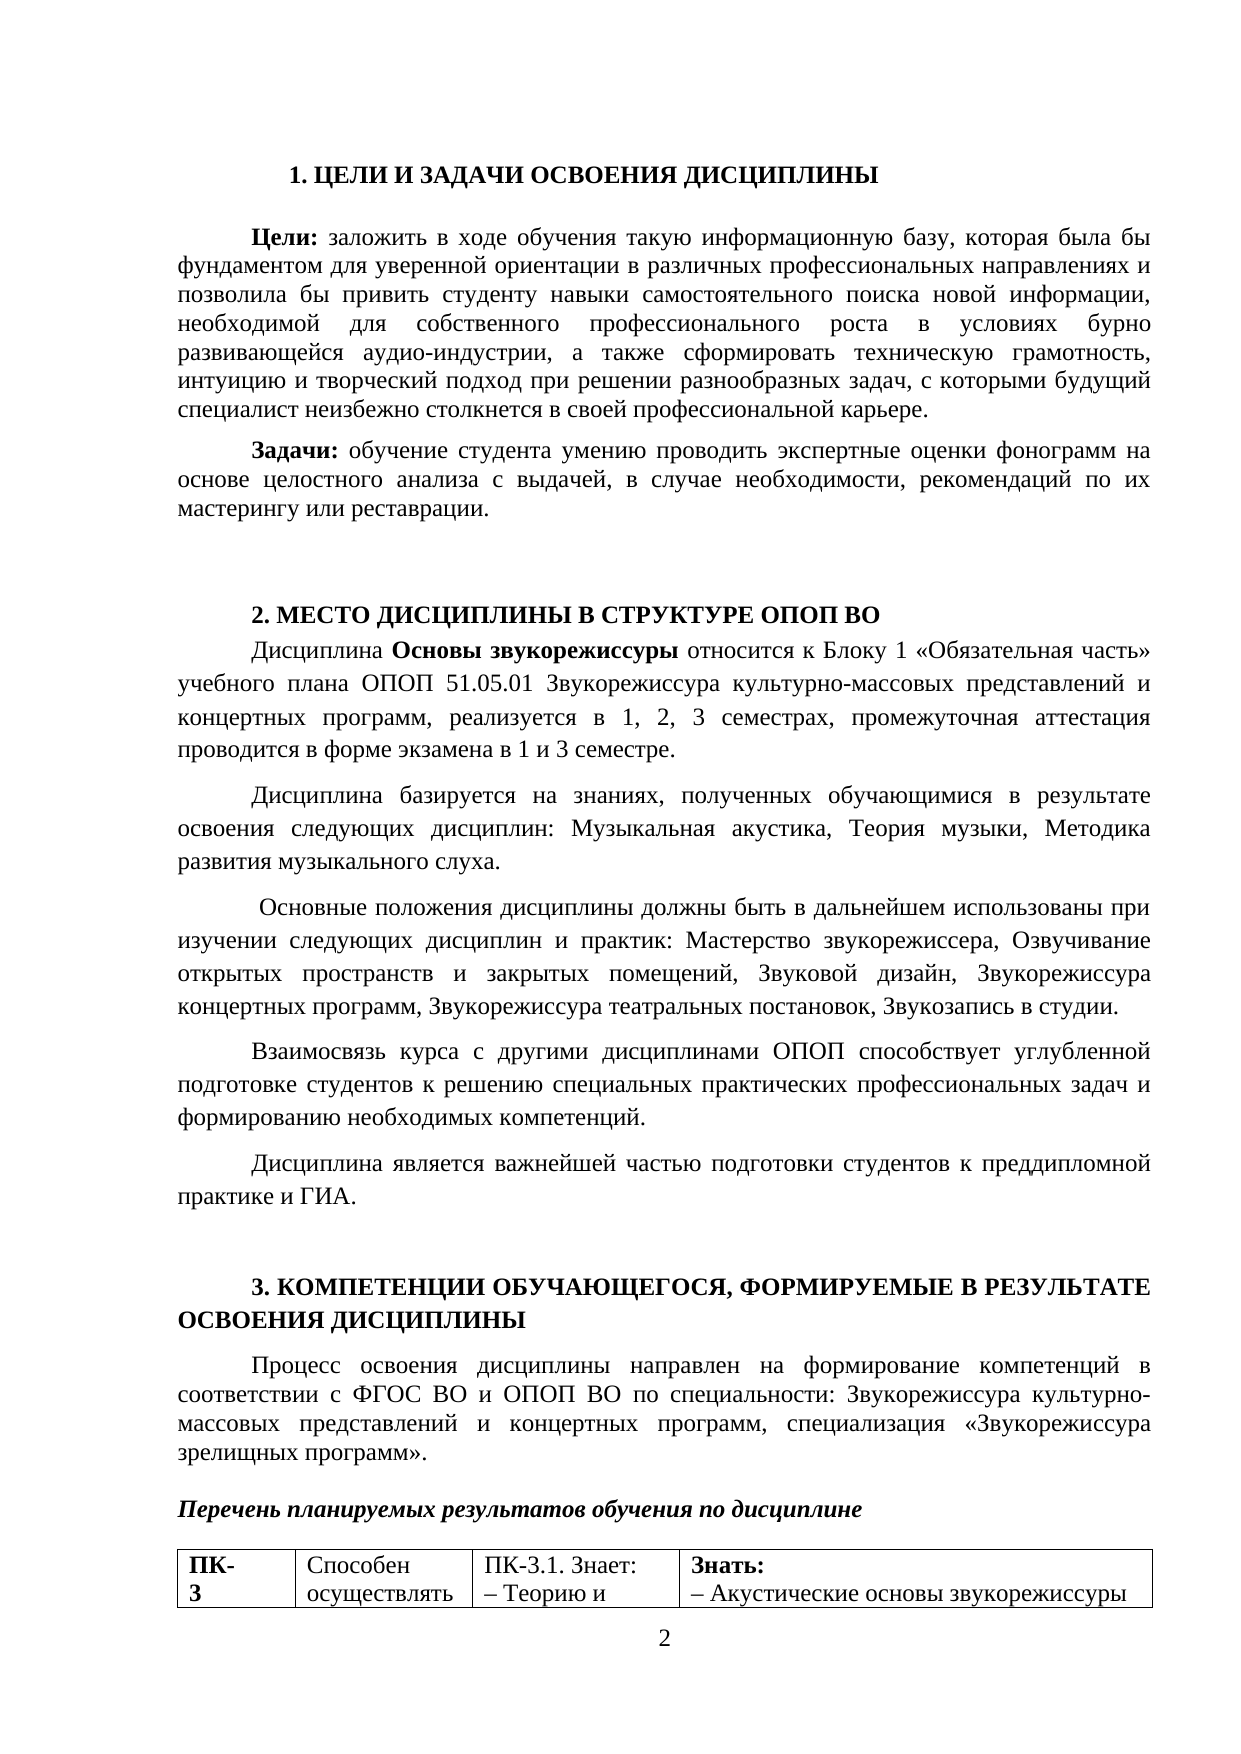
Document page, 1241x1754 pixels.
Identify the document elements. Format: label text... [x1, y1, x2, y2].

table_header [296, 1550, 472, 1607]
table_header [680, 1550, 1152, 1607]
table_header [473, 1550, 679, 1607]
text Процесс освоения дисциплины направлен на формирование компетенций в соответствии с ФГОС ВО и ОПОП ВО по специальности: Звукорежиссура культурно-массовых представлений и концертных программ, специализация «Звукорежиссура зрелищных программ». [177, 1350, 1152, 1465]
list 1. ЦЕЛИ И ЗАДАЧИ ОСВОЕНИЯ ДИСЦИПЛИНЫ [313, 160, 1152, 189]
text Взаимосвязь курса с другими дисциплинами ОПОП способствует углубленной подготовке студентов к решению специальных практических профессиональных задач и формированию необходимых компетенций. [177, 1036, 1152, 1131]
text Основные положения дисциплины должны быть в дальнейшем использованы при изучении следующих дисциплин и практик: Мастерство звукорежиссера, Озвучивание открытых пространств и закрытых помещений, Звуковой дизайн, Звукорежиссура концертных программ, Звукорежиссура театральных постановок, Звукозапись в студии. [177, 892, 1152, 1019]
text Цели: заложить в ходе обучения такую информационную базу, которая была бы фундаментом для уверенной ориентации в различных профессиональных направлениях и позволила бы привить студенту навыки самостоятельного поиска новой информации, необходимой для собственного профессионального роста в условиях бурно развивающейся аудио-индустрии, а также сформировать техническую грамотность, интуицию и творческий подход при решении разнообразных задач, с которыми будущий специалист неизбежно столкнется в своей профессиональной карьере. [177, 222, 1152, 423]
text Дисциплина является важнейшей частью подготовки студентов к преддипломной практике и ГИА. [177, 1148, 1152, 1209]
text Перечень планируемых результатов обучения по дисциплине [177, 1494, 1152, 1523]
text Задачи: обучение студента умению проводить экспертные оценки фонограмм на основе целостного анализа с выдачей, в случае необходимости, рекомендаций по их мастерингу или реставрации. [177, 436, 1152, 522]
text 2. МЕСТО ДИСЦИПЛИНЫ В СТРУКТУРЕ ОПОП ВО [177, 601, 1014, 629]
table_header ПК-3 [178, 1550, 295, 1607]
text Дисциплина базируется на знаниях, полученных обучающимися в результате освоения следующих дисциплин: Музыкальная акустика, Теория музыки, Методика развития музыкального слуха. [177, 780, 1152, 875]
text 3. КОМПЕТЕНЦИИ ОБУЧАЮЩЕГОСЯ, ФОРМИРУЕМЫЕ В РЕЗУЛЬТАТЕ ОСВОЕНИЯ ДИСЦИПЛИНЫ [177, 1272, 1152, 1334]
text Дисциплина Основы звукорежиссуры относится к Блоку 1 «Обязательная часть» учебного плана ОПОП 51.05.01 Звукорежиссура культурно-массовых представлений и концертных программ, реализуется в 1, 2, 3 семестрах, промежуточная аттестация проводится в форме экзамена в 1 и 3 семестре. [177, 636, 1152, 763]
